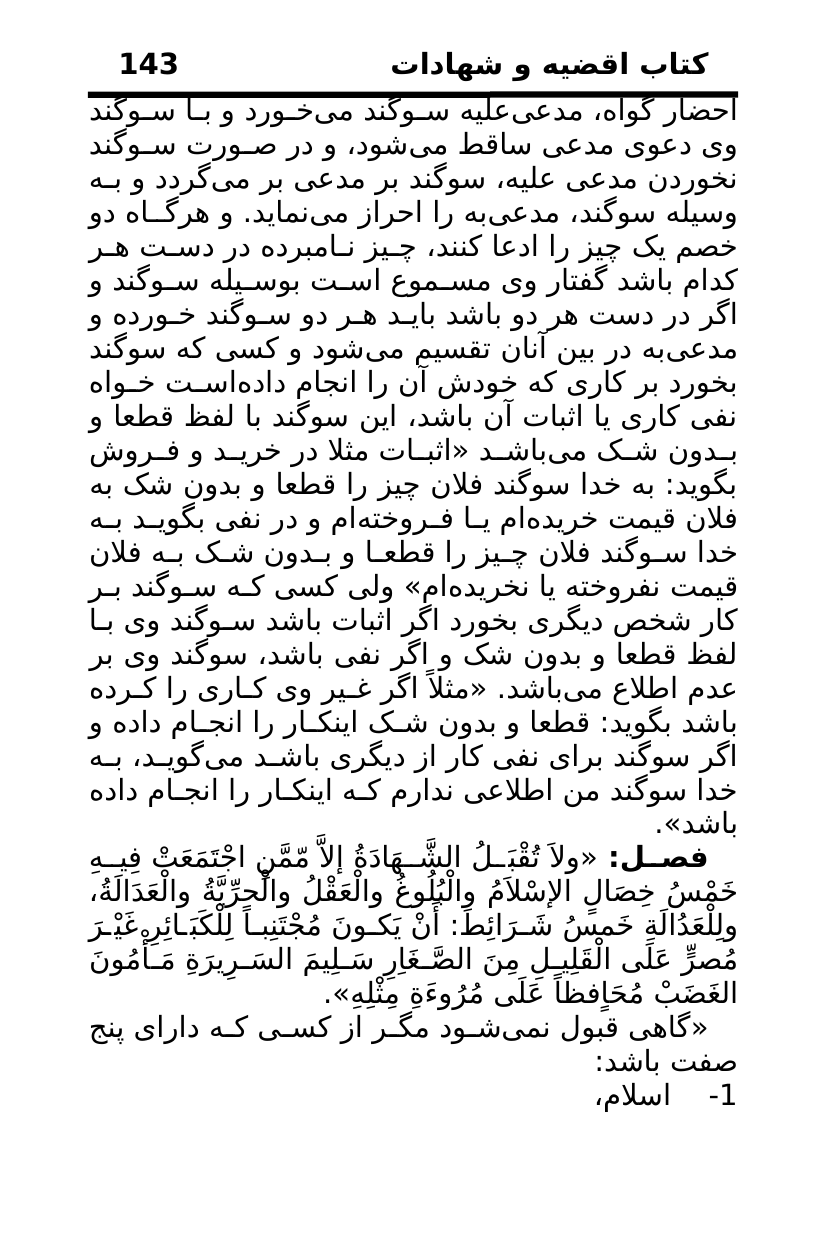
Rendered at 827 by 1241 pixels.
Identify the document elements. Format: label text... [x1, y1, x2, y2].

text فصل: «ولاَ تُقْبَلُ الشَّهَادَةُ إلاَّ مّمَّنِ اجْتَمَعَتْ فِيهِ خَمْسُ خِصَالٍ الإسْلاَمُ والْبُلُوغُ والْعَقْلُ والْحرِّيَّةُ والْعَدَالَةُ، ولِلْعَدُالَةِ خَمسُ شَرَائِطَ: أَنْ يَکونَ مُجْتَنِباً لِلْکَبَائِرِ غَيْرَ مُصرٍّ عَلَی الْقَلِيلِ مِنَ الصَّغَاِرِ سَلِيمَ السَرِيرَةِ مَأْمُونَ الغَضَبْ مُحَاٍفظاً عَلَى مُرُوءَةِ مِثْلِهِ». [89, 841, 738, 1011]
text «گاهی قبول نمی‌شود مگر از کسی که دارای پنج صفت باشد: [89, 1011, 738, 1078]
list اسلام، [89, 1078, 708, 1112]
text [89, 94, 738, 841]
